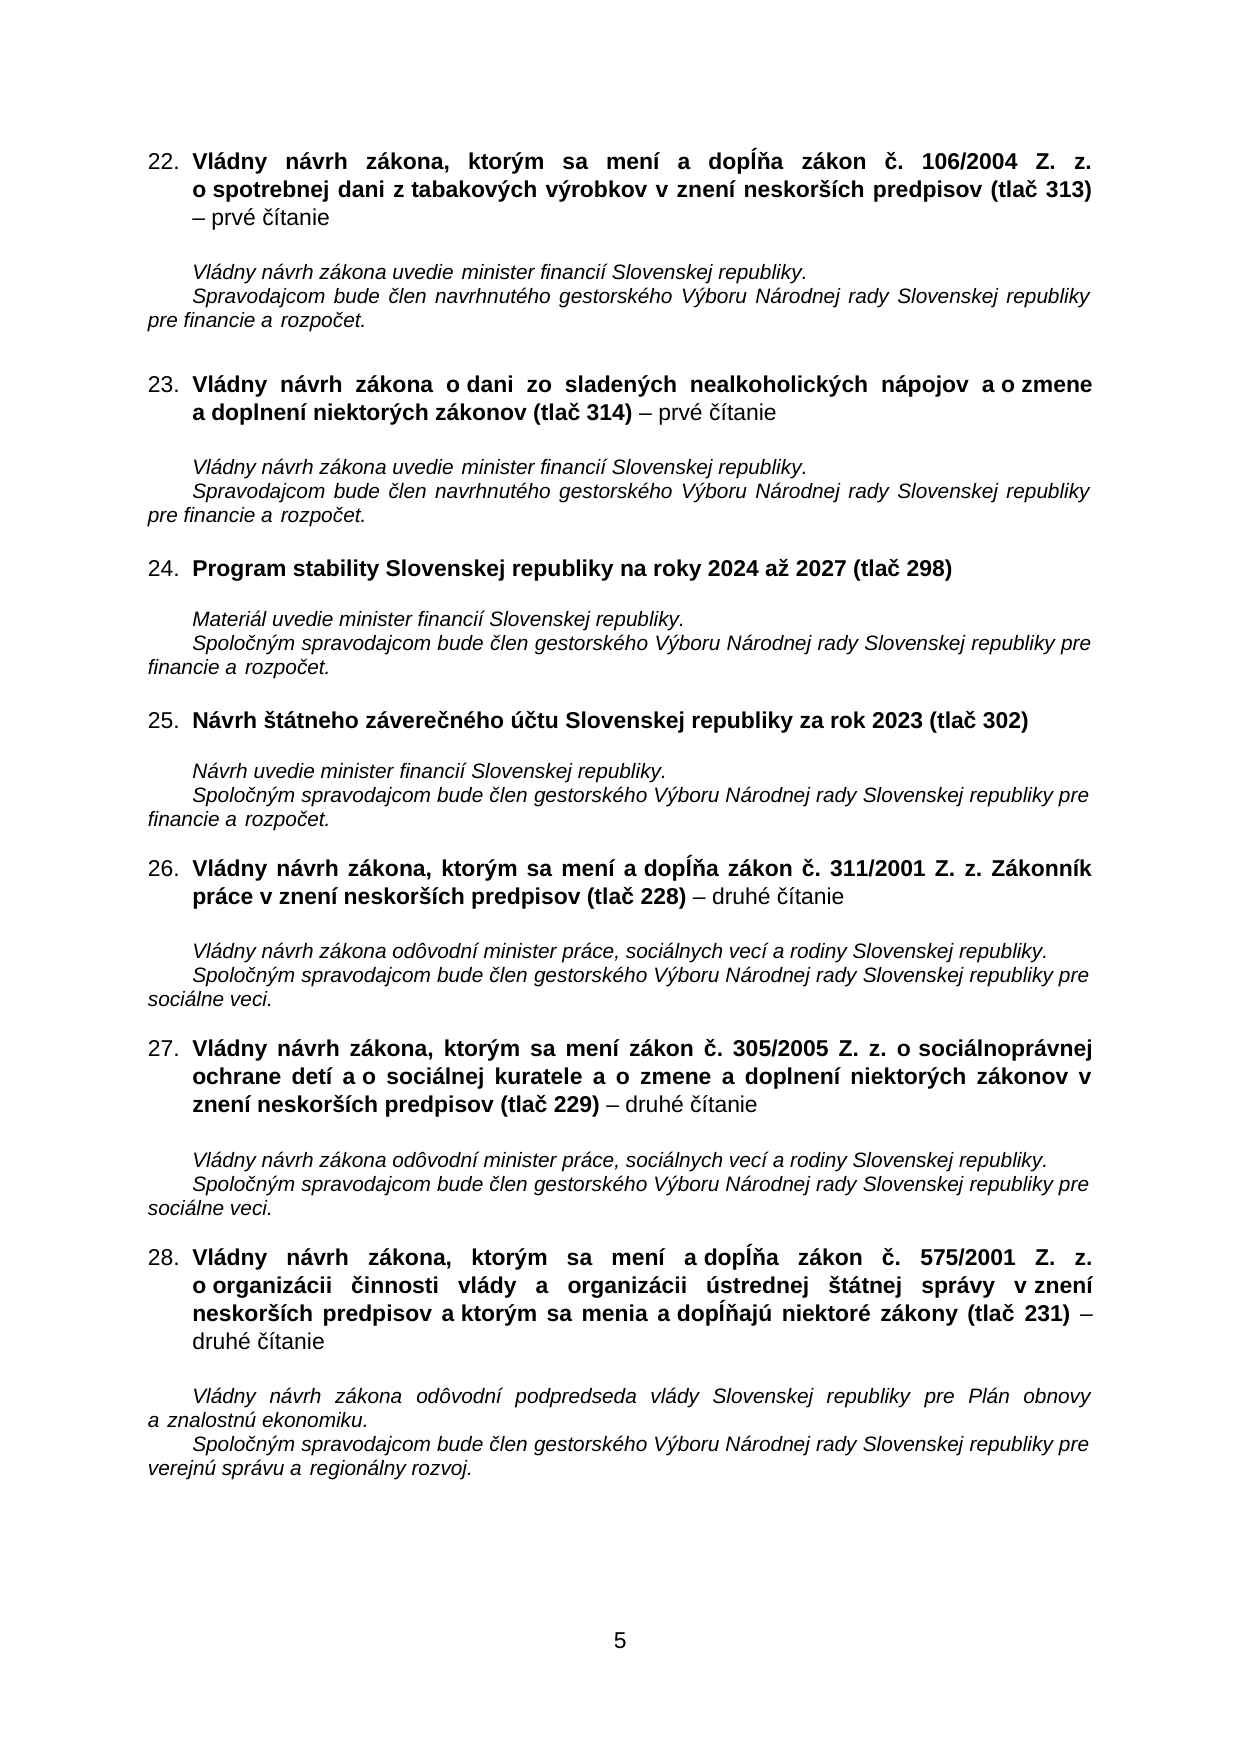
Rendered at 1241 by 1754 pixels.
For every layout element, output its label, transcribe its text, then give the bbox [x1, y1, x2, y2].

text Vládny návrh zákona odôvodní minister práce, sociálnych vecí a rodiny Slovenskej republiky. [148, 1148, 1092, 1172]
text Spoločným spravodajcom bude člen gestorského Výboru Národnej rady Slovenskej republiky pre sociálne veci. [148, 1172, 1092, 1219]
list Vládny návrh zákona, ktorým sa mení a dopĺňa zákon č. 575/2001 Z. z. o organizácii činnosti vlády a organizácii ústrednej štátnej správy v znení neskorších predpisov a ktorým sa menia a dopĺňajú niektoré zákony (tlač 231) – druhé čítanie [148, 1243, 1092, 1354]
list Návrh štátneho záverečného účtu Slovenskej republiky za rok 2023 (tlač 302) [148, 707, 1092, 733]
text Vládny návrh zákona uvedie minister financií Slovenskej republiky. [148, 260, 1092, 284]
text Vládny návrh zákona odôvodní minister práce, sociálnych vecí a rodiny Slovenskej republiky. [148, 939, 1092, 963]
list Program stability Slovenskej republiky na roky 2024 až 2027 (tlač 298) [148, 555, 1092, 581]
text Materiál uvedie minister financií Slovenskej republiky. [148, 607, 1092, 631]
list Vládny návrh zákona, ktorým sa mení a dopĺňa zákon č. 106/2004 Z. z. o spotrebnej dani z tabakových výrobkov v znení neskorších predpisov (tlač 313) – prvé čítanie [148, 148, 1092, 230]
text Spravodajcom bude člen navrhnutého gestorského Výboru Národnej rady Slovenskej republiky pre financie a rozpočet. [148, 479, 1092, 527]
text Spoločným spravodajcom bude člen gestorského Výboru Národnej rady Slovenskej republiky pre financie a rozpočet. [148, 631, 1092, 679]
text Návrh uvedie minister financií Slovenskej republiky. [148, 759, 1092, 783]
list Vládny návrh zákona, ktorým sa mení a dopĺňa zákon č. 311/2001 Z. z. Zákonník práce v znení neskorších predpisov (tlač 228) – druhé čítanie [148, 855, 1092, 909]
text Spoločným spravodajcom bude člen gestorského Výboru Národnej rady Slovenskej republiky pre sociálne veci. [148, 963, 1092, 1011]
list Vládny návrh zákona o dani zo sladených nealkoholických nápojov a o zmene a doplnení niektorých zákonov (tlač 314) – prvé čítanie [148, 371, 1092, 425]
text Vládny návrh zákona odôvodní podpredseda vlády Slovenskej republiky pre Plán obnovy a znalostnú ekonomiku. [148, 1384, 1092, 1432]
text Spoločným spravodajcom bude člen gestorského Výboru Národnej rady Slovenskej republiky pre financie a rozpočet. [148, 783, 1092, 831]
text Vládny návrh zákona uvedie minister financií Slovenskej republiky. [148, 455, 1092, 479]
list Vládny návrh zákona, ktorým sa mení zákon č. 305/2005 Z. z. o sociálnoprávnej ochrane detí a o sociálnej kuratele a o zmene a doplnení niektorých zákonov v znení neskorších predpisov (tlač 229) – druhé čítanie [148, 1035, 1092, 1118]
text Spoločným spravodajcom bude člen gestorského Výboru Národnej rady Slovenskej republiky pre verejnú správu a regionálny rozvoj. [148, 1432, 1092, 1480]
text Spravodajcom bude člen navrhnutého gestorského Výboru Národnej rady Slovenskej republiky pre financie a rozpočet. [148, 284, 1092, 332]
